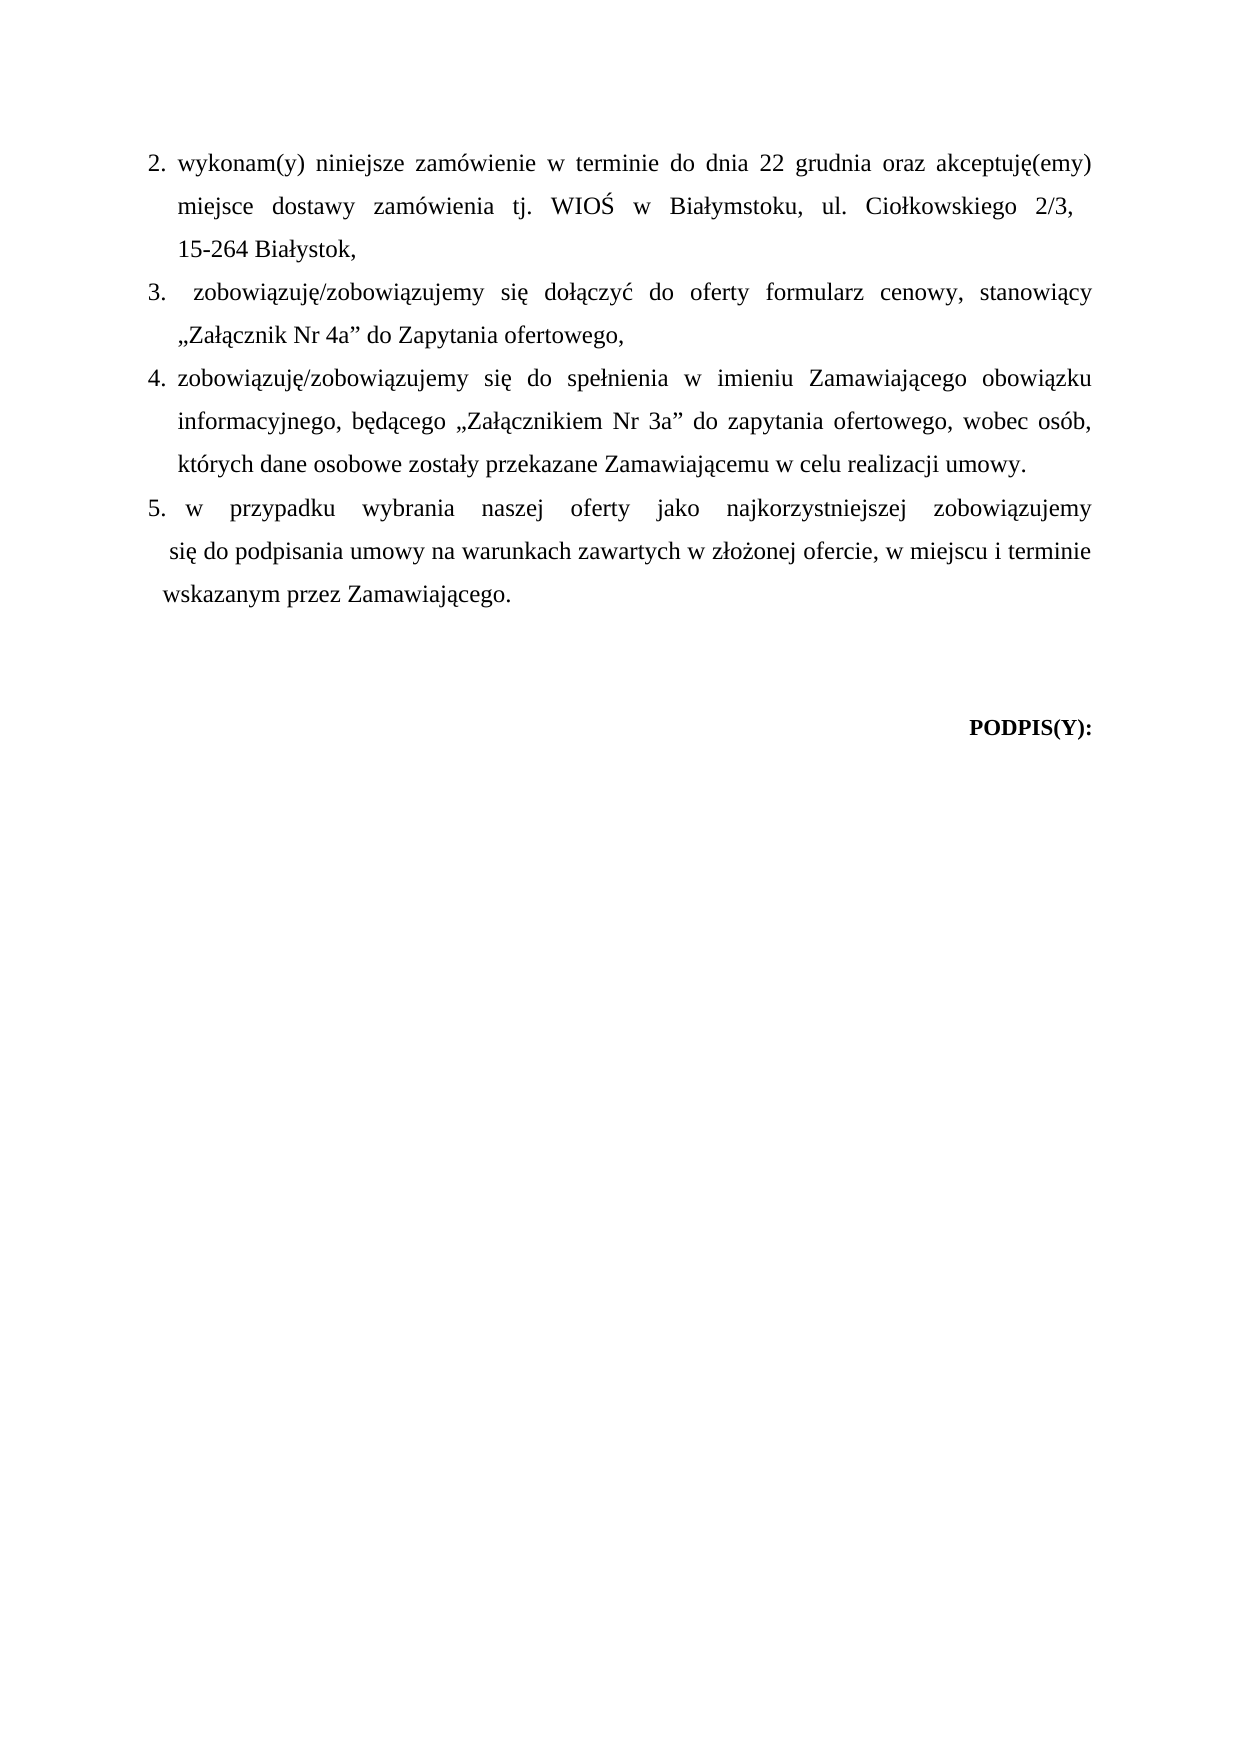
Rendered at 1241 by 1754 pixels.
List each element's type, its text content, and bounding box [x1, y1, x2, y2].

list w przypadku wybrania naszej oferty jako najkorzystniejszej zobowiązujemy się do podpisania umowy na warunkach zawartych w złożonej ofercie, w miejscu i terminie wskazanym przez Zamawiającego. [148, 493, 1093, 608]
text PODPIS(Y): [148, 714, 1093, 741]
list zobowiązuję/zobowiązujemy się do spełnienia w imieniu Zamawiającego obowiązku informacyjnego, będącego „Załącznikiem Nr 3a” do zapytania ofertowego, wobec osób, których dane osobowe zostały przekazane Zamawiającemu w celu realizacji umowy. [148, 363, 1093, 478]
list zobowiązuję/zobowiązujemy się dołączyć do oferty formularz cenowy, stanowiący „Załącznik Nr 4a” do Zapytania ofertowego, [148, 277, 1093, 349]
list wykonam(y) niniejsze zamówienie w terminie do dnia 22 grudnia oraz akceptuję(emy) miejsce dostawy zamówienia tj. WIOŚ w Białymstoku, ul. Ciołkowskiego 2/3, 15-264 Białystok, [148, 148, 1093, 263]
